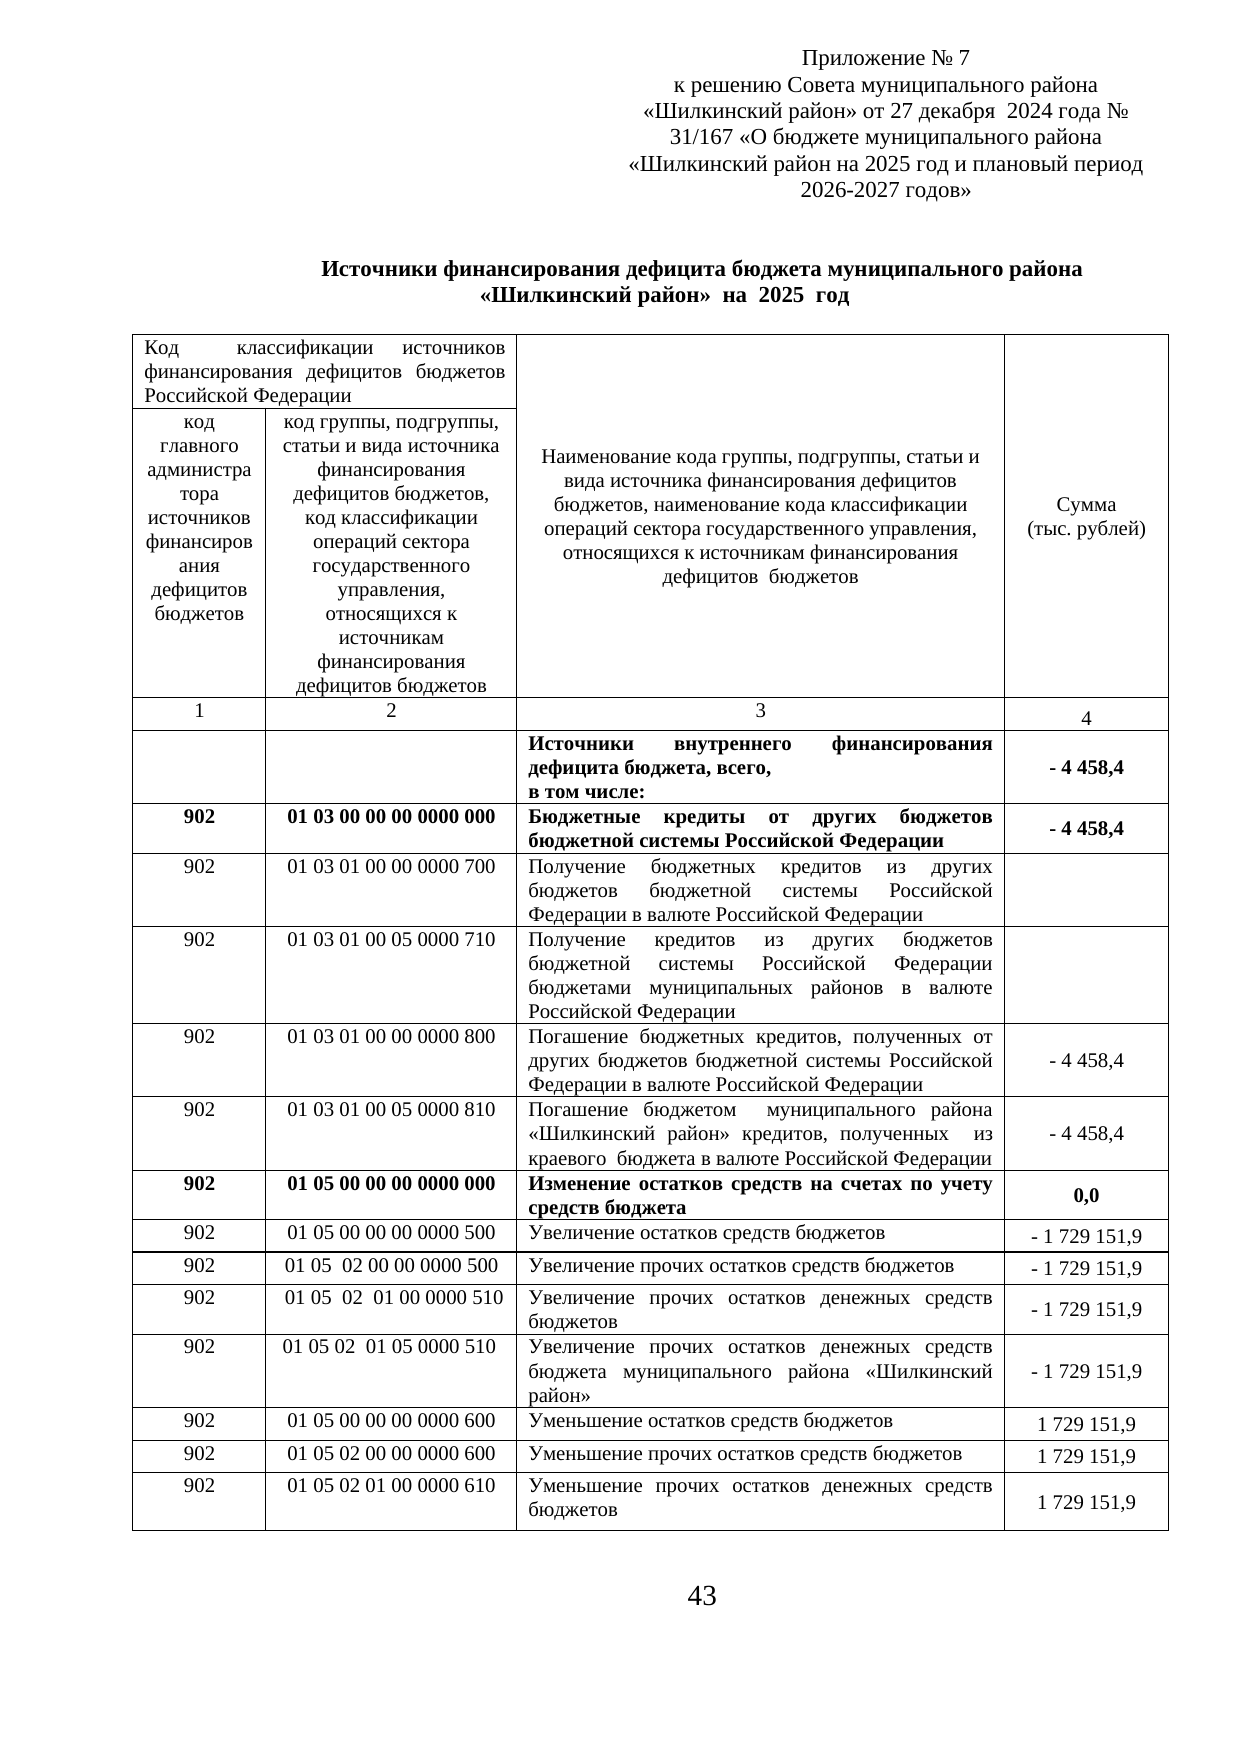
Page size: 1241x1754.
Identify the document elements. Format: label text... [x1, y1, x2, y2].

table_cell 01 05 02 01 00 0000 510 [266, 1285, 516, 1333]
table_cell 902 [133, 1220, 265, 1251]
table_cell - 4 458,4 [1005, 1024, 1168, 1096]
table_cell 902 [133, 1097, 265, 1169]
table_cell Увеличение остатков средств бюджетов [517, 1220, 1004, 1251]
table_cell Увеличение прочих остатков средств бюджетов [517, 1253, 1004, 1284]
table_cell Получение кредитов из других бюджетов бюджетной системы Российской Федерации бюджетами муниципальных районов в валюте Российской Федерации [517, 927, 1004, 1023]
table_cell 01 03 01 00 00 0000 800 [266, 1024, 516, 1096]
table_cell - 4 458,4 [1005, 804, 1168, 852]
table_cell - 4 458,4 [1005, 731, 1168, 803]
table_cell Погашение бюджетом муниципального района «Шилкинский район» кредитов, полученных из краевого бюджета в валюте Российской Федерации [517, 1097, 1004, 1169]
table_cell 01 03 00 00 00 0000 000 [266, 804, 516, 852]
table_cell Бюджетные кредиты от других бюджетов бюджетной системы Российской Федерации [517, 804, 1004, 852]
table_cell 01 05 02 00 00 0000 500 [266, 1253, 516, 1284]
table_cell 2 [266, 698, 516, 730]
table_cell Уменьшение прочих остатков средств бюджетов [517, 1441, 1004, 1472]
table_cell код главного администратора источников финансирования дефицитов бюджетов [133, 409, 265, 697]
table_cell [133, 731, 265, 803]
table_cell 4 [1005, 698, 1168, 730]
table_cell 01 05 00 00 00 0000 000 [266, 1171, 516, 1219]
table_cell - 1 729 151,9 [1005, 1335, 1168, 1407]
table_cell код группы, подгруппы, статьи и вида источника финансирования дефицитов бюджетов, код классификации операций сектора государственного управления, относящихся к источникам финансирования дефицитов бюджетов [266, 409, 516, 697]
table_cell 902 [133, 1441, 265, 1472]
text к решению Совета муниципального района «Шилкинский район» от 27 декабря 2024 года № 31/167 «О бюджете муниципального района «Шилкинский район на 2025 год и плановый период 2026-2027 годов» [620, 71, 1152, 202]
table_cell 902 [133, 1171, 265, 1219]
table_cell 902 [133, 854, 265, 926]
table_cell Увеличение прочих остатков денежных средств бюджета муниципального района «Шилкинский район» [517, 1335, 1004, 1407]
text Приложение № 7 [620, 44, 1152, 71]
table_header Сумма (тыс. рублей) [1005, 335, 1168, 697]
table_cell 01 05 00 00 00 0000 500 [266, 1220, 516, 1251]
table_cell Получение бюджетных кредитов из других бюджетов бюджетной системы Российской Федерации в валюте Российской Федерации [517, 854, 1004, 926]
table_cell - 1 729 151,9 [1005, 1253, 1168, 1284]
text Источники финансирования дефицита бюджета муниципального района «Шилкинский район» на 2025 год [177, 255, 1152, 308]
table_cell 902 [133, 1335, 265, 1407]
table_cell 902 [133, 804, 265, 852]
table_cell [1005, 927, 1168, 1023]
table_cell 3 [517, 698, 1004, 730]
table_cell Источники внутреннего финансирования дефицита бюджета, всего, в том числе: [517, 731, 1004, 803]
table_cell 1 729 151,9 [1005, 1473, 1168, 1530]
table_cell 902 [133, 1285, 265, 1333]
table_cell Изменение остатков средств на счетах по учету средств бюджета [517, 1171, 1004, 1219]
table_cell 01 03 01 00 00 0000 700 [266, 854, 516, 926]
table_cell Уменьшение остатков средств бюджетов [517, 1408, 1004, 1439]
table_cell [266, 731, 516, 803]
table_cell 902 [133, 1024, 265, 1096]
table_cell Погашение бюджетных кредитов, полученных от других бюджетов бюджетной системы Российской Федерации в валюте Российской Федерации [517, 1024, 1004, 1096]
table_cell 01 05 02 00 00 0000 600 [266, 1441, 516, 1472]
table_cell - 1 729 151,9 [1005, 1220, 1168, 1251]
table_cell Уменьшение прочих остатков денежных средств бюджетов [517, 1473, 1004, 1530]
table_cell 902 [133, 1408, 265, 1439]
table_cell 01 05 02 01 05 0000 510 [266, 1335, 516, 1407]
table_cell 1 729 151,9 [1005, 1408, 1168, 1439]
table_cell 01 03 01 00 05 0000 810 [266, 1097, 516, 1169]
table_cell 01 05 02 01 00 0000 610 [266, 1473, 516, 1530]
table_cell - 1 729 151,9 [1005, 1285, 1168, 1333]
table_cell Увеличение прочих остатков денежных средств бюджетов [517, 1285, 1004, 1333]
table_cell 902 [133, 1253, 265, 1284]
table_cell 902 [133, 927, 265, 1023]
table_cell 1 729 151,9 [1005, 1441, 1168, 1472]
table_cell 902 [133, 1473, 265, 1530]
table_cell 0,0 [1005, 1171, 1168, 1219]
table_cell [1005, 854, 1168, 926]
table_header Код классификации источников финансирования дефицитов бюджетов Российской Федерации [133, 335, 516, 407]
table_cell 1 [133, 698, 265, 730]
table_header Наименование кода группы, подгруппы, статьи и вида источника финансирования дефицитов бюджетов, наименование кода классификации операций сектора государственного управления, относящихся к источникам финансирования дефицитов бюджетов [517, 335, 1004, 697]
table_cell 01 03 01 00 05 0000 710 [266, 927, 516, 1023]
table_cell - 4 458,4 [1005, 1097, 1168, 1169]
table_cell 01 05 00 00 00 0000 600 [266, 1408, 516, 1439]
